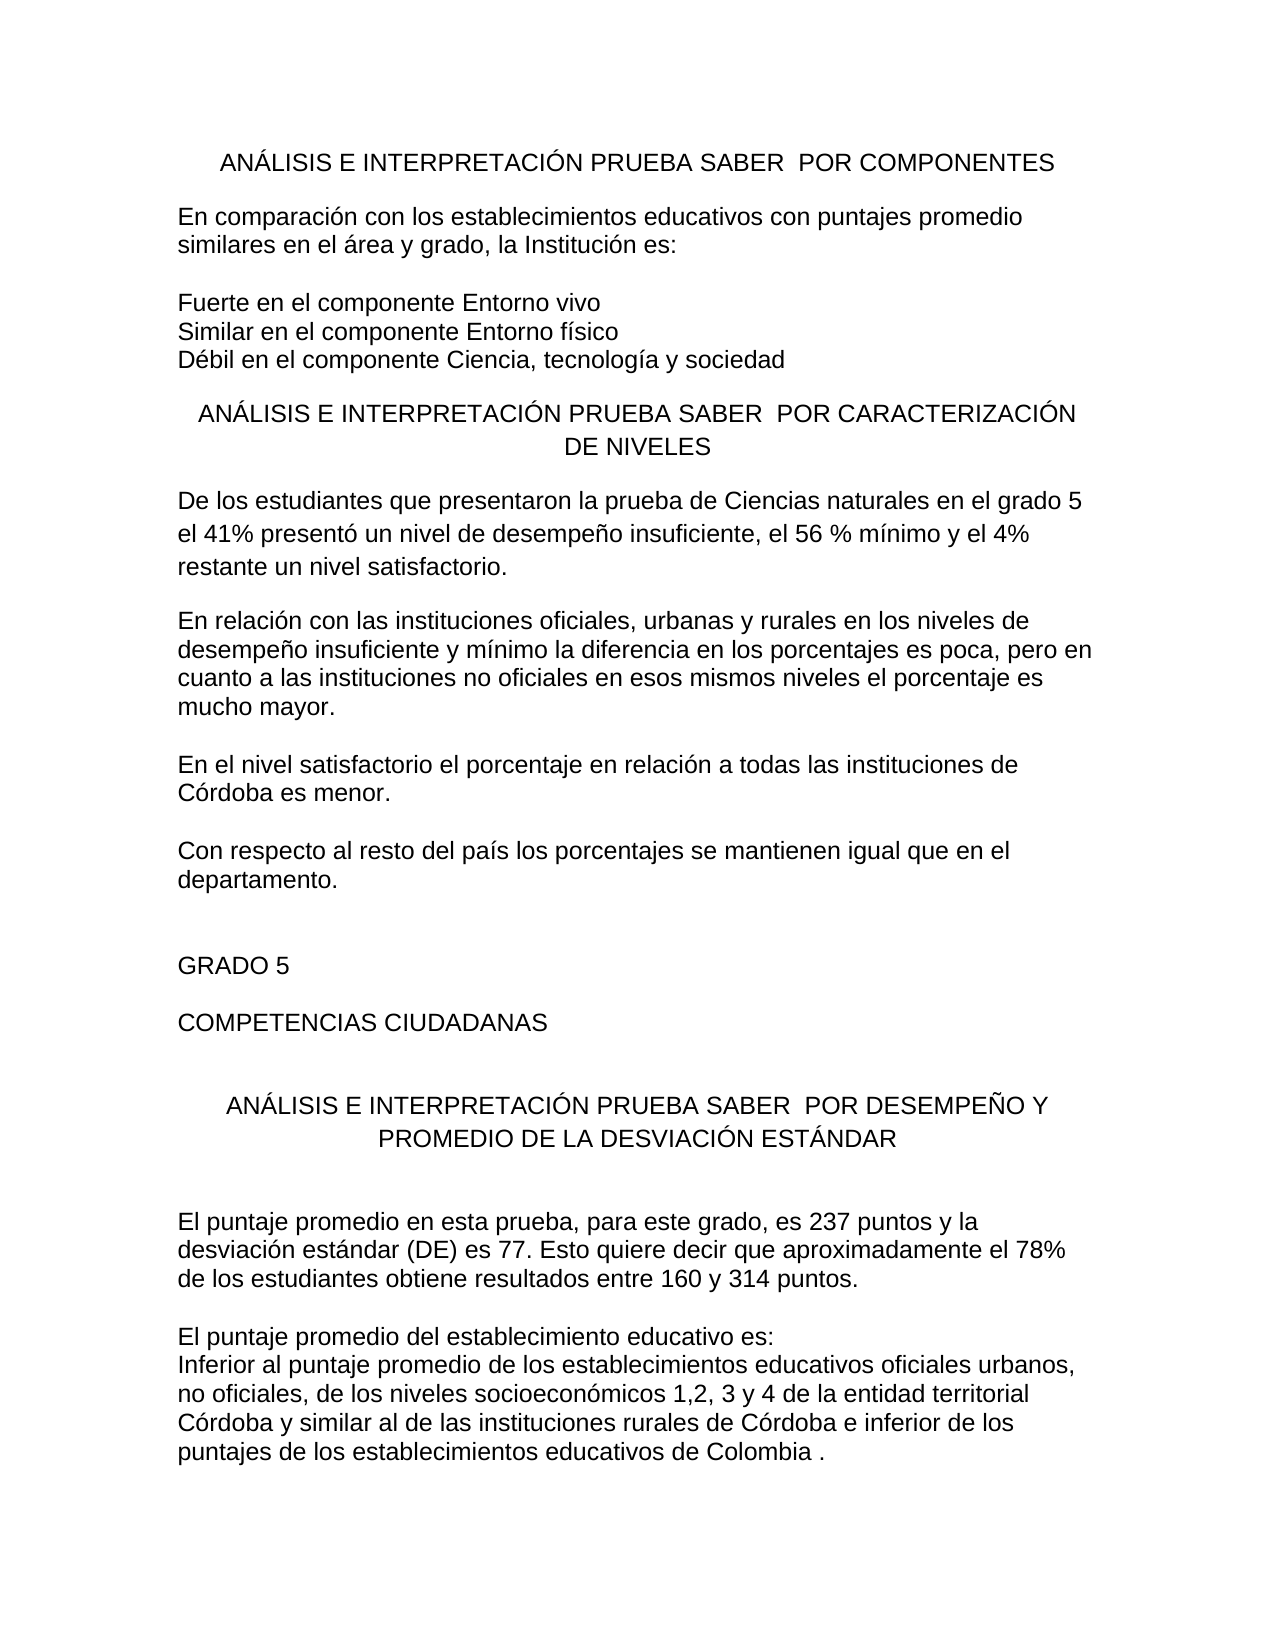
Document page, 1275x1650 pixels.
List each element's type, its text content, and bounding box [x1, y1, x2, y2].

text ANÁLISIS E INTERPRETACIÓN PRUEBA SABER POR COMPONENTES [177, 148, 1098, 176]
text GRADO 5 [177, 951, 1098, 979]
text En el nivel satisfactorio el porcentaje en relación a todas las instituciones de Córdoba es menor. [177, 749, 1098, 807]
text ANÁLISIS E INTERPRETACIÓN PRUEBA SABER POR CARACTERIZACIÓN DE NIVELES [177, 399, 1098, 461]
text Fuerte en el componente Entorno vivo [177, 288, 1098, 316]
text El puntaje promedio en esta prueba, para este grado, es 237 puntos y la desviación estándar (DE) es 77. Esto quiere decir que aproximadamente el 78% de los estudiantes obtiene resultados entre 160 y 314 puntos. [177, 1207, 1098, 1293]
text Similar en el componente Entorno físico [177, 316, 1098, 345]
text Inferior al puntaje promedio de los establecimientos educativos oficiales urbanos, no oficiales, de los niveles socioeconómicos 1,2, 3 y 4 de la entidad territorial Córdoba y similar al de las instituciones rurales de Córdoba e inferior de los puntajes de los establecimientos educativos de Colombia . [177, 1350, 1098, 1465]
text De los estudiantes que presentaron la prueba de Ciencias naturales en el grado 5 el 41% presentó un nivel de desempeño insuficiente, el 56 % mínimo y el 4% restante un nivel satisfactorio. [177, 486, 1098, 581]
text Con respecto al resto del país los porcentajes se mantienen igual que en el departamento. [177, 836, 1098, 893]
text En comparación con los establecimientos educativos con puntajes promedio similares en el área y grado, la Institución es: [177, 201, 1098, 259]
text COMPETENCIAS CIUDADANAS [177, 1008, 1098, 1037]
text Débil en el componente Ciencia, tecnología y sociedad [177, 345, 1098, 374]
text ANÁLISIS E INTERPRETACIÓN PRUEBA SABER POR DESEMPEÑO Y PROMEDIO DE LA DESVIACIÓN ESTÁNDAR [177, 1091, 1098, 1153]
text El puntaje promedio del establecimiento educativo es: [177, 1322, 1098, 1350]
text En relación con las instituciones oficiales, urbanas y rurales en los niveles de desempeño insuficiente y mínimo la diferencia en los porcentajes es poca, pero en cuanto a las instituciones no oficiales en esos mismos niveles el porcentaje es mucho mayor. [177, 606, 1098, 721]
